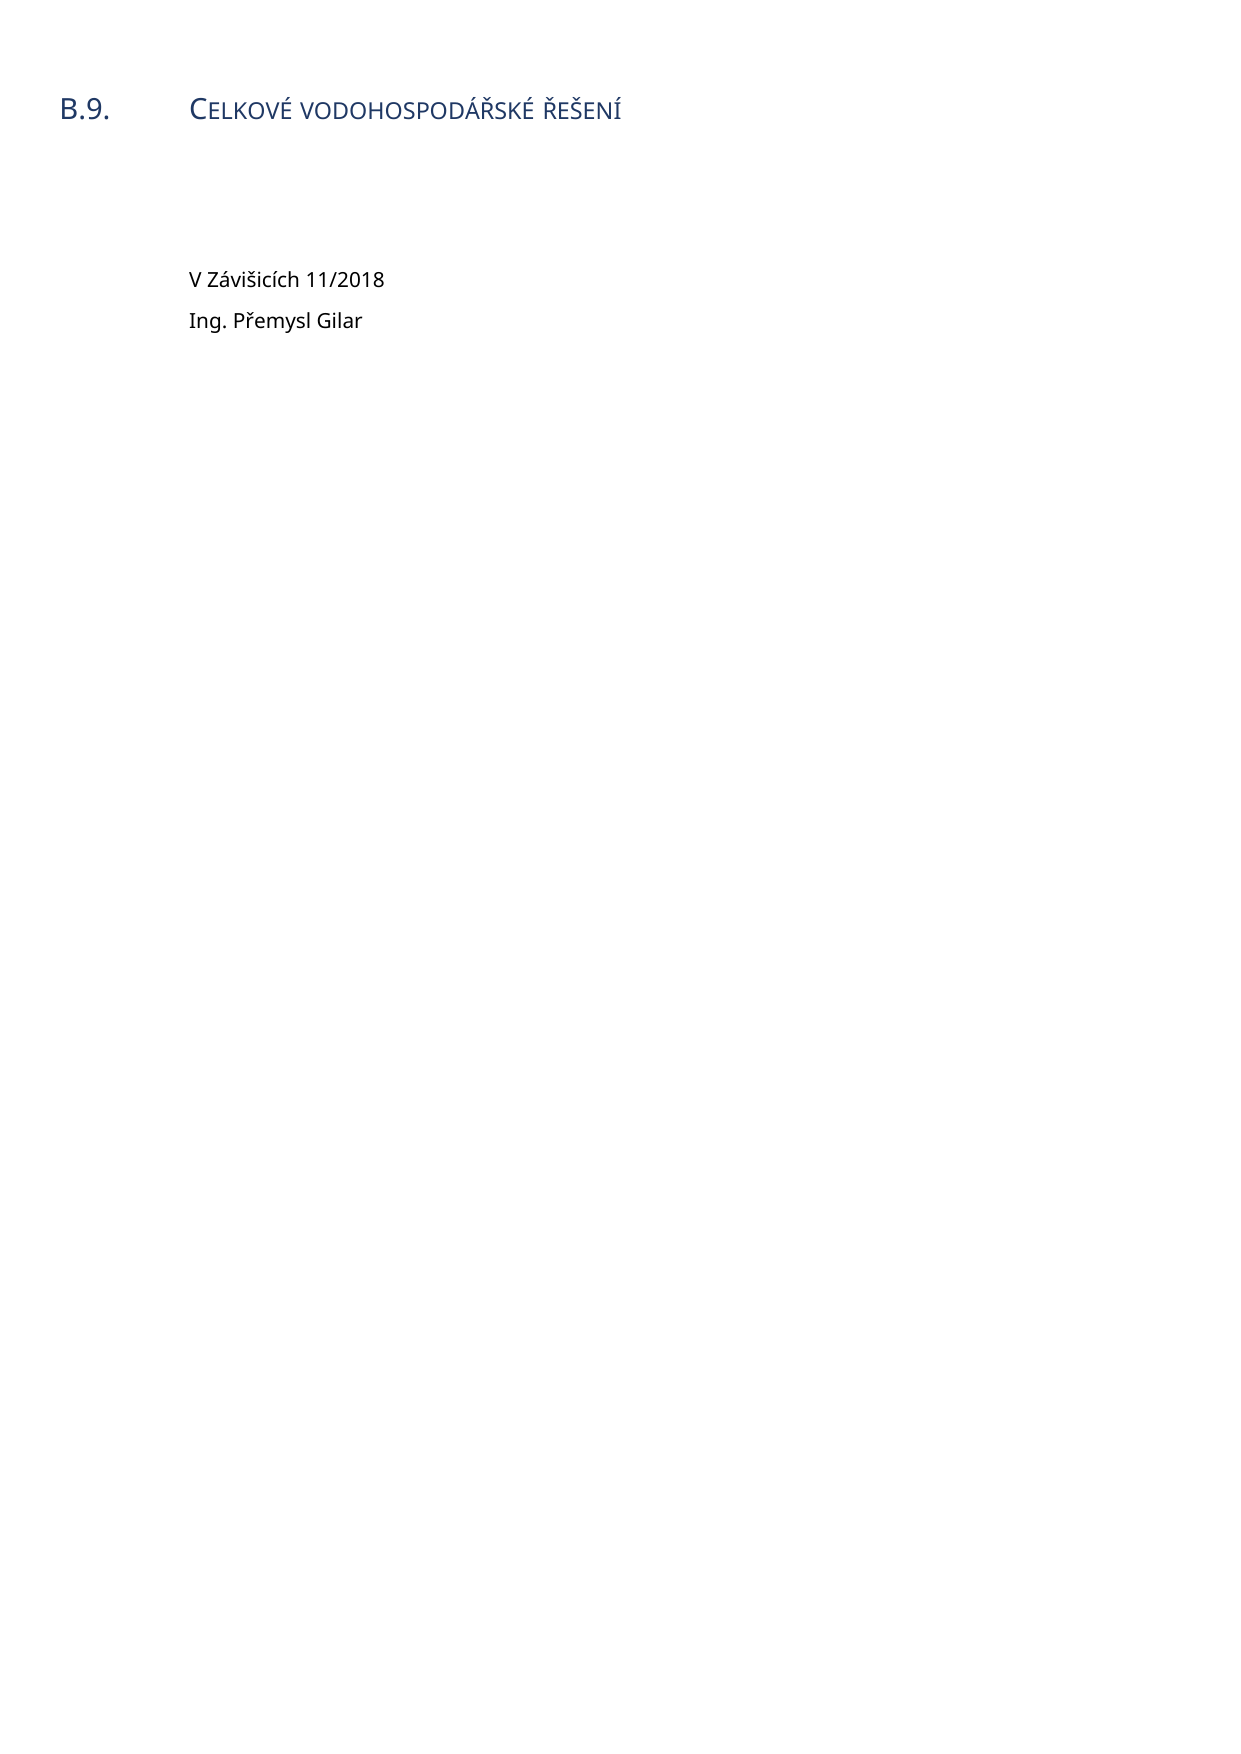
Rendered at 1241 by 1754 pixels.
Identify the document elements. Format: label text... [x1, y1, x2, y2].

text Ing. Přemysl Gilar [189, 306, 1152, 335]
text V Závišicích 11/2018 [189, 265, 1152, 294]
list Celkové vodohospodářské řešení [59, 89, 1152, 128]
